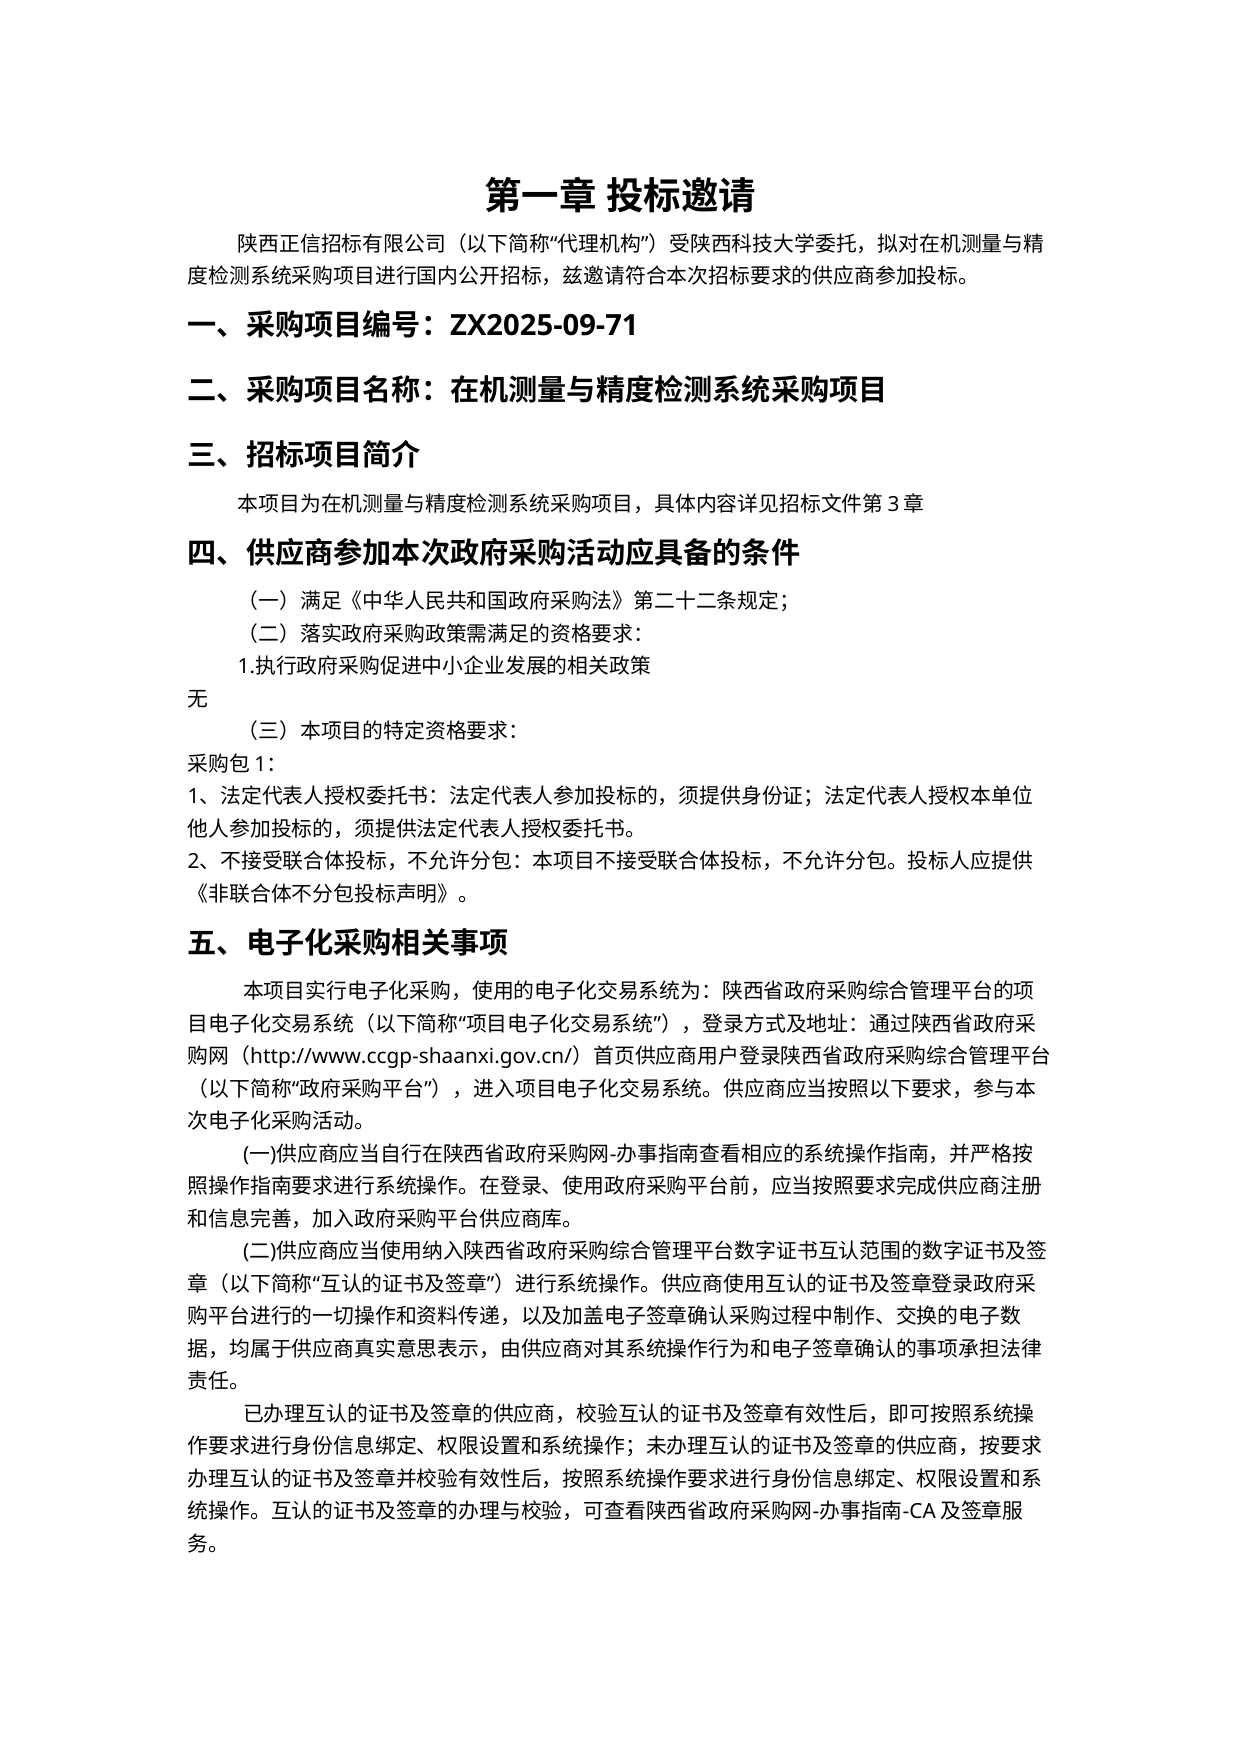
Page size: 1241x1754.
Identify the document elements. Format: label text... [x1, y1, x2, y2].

text （二）落实政府采购政策需满足的资格要求： [187, 617, 1053, 649]
text (二)供应商应当使用纳入陕西省政府采购综合管理平台数字证书互认范围的数字证书及签章（以下简称“互认的证书及签章”）进行系统操作。供应商使用互认的证书及签章登录政府采购平台进行的一切操作和资料传递，以及加盖电子签章确认采购过程中制作、交换的电子数据，均属于供应商真实意思表示，由供应商对其系统操作行为和电子签章确认的事项承担法律责任。 [187, 1234, 1053, 1397]
text 2、不接受联合体投标，不允许分包：本项目不接受联合体投标，不允许分包。投标人应提供《非联合体不分包投标声明》。 [187, 844, 1053, 909]
text 本项目为在机测量与精度检测系统采购项目，具体内容详见招标文件第3章 [187, 487, 1053, 519]
text 四、供应商参加本次政府采购活动应具备的条件 [187, 519, 1053, 584]
text 采购包1： [187, 747, 1053, 779]
text 已办理互认的证书及签章的供应商，校验互认的证书及签章有效性后，即可按照系统操作要求进行身份信息绑定、权限设置和系统操作；未办理互认的证书及签章的供应商，按要求办理互认的证书及签章并校验有效性后，按照系统操作要求进行身份信息绑定、权限设置和系统操作。互认的证书及签章的办理与校验，可查看陕西省政府采购网-办事指南-CA及签章服务。 [187, 1397, 1053, 1559]
text 二、采购项目名称：在机测量与精度检测系统采购项目 [187, 357, 1053, 422]
text 1、法定代表人授权委托书：法定代表人参加投标的，须提供身份证；法定代表人授权本单位他人参加投标的，须提供法定代表人授权委托书。 [187, 779, 1053, 844]
text 无 [187, 682, 1053, 714]
text (一)供应商应当自行在陕西省政府采购网-办事指南查看相应的系统操作指南，并严格按照操作指南要求进行系统操作。在登录、使用政府采购平台前，应当按照要求完成供应商注册和信息完善，加入政府采购平台供应商库。 [187, 1137, 1053, 1234]
text 1.执行政府采购促进中小企业发展的相关政策 [187, 649, 1053, 682]
text 陕西正信招标有限公司（以下简称“代理机构”）受陕西科技大学委托，拟对在机测量与精度检测系统采购项目进行国内公开招标，兹邀请符合本次招标要求的供应商参加投标。 [187, 227, 1053, 292]
text 一、采购项目编号：ZX2025-09-71 [187, 292, 1053, 357]
text 第一章 投标邀请 [187, 162, 1053, 227]
text （一）满足《中华人民共和国政府采购法》第二十二条规定； [187, 584, 1053, 617]
text 三、招标项目简介 [187, 422, 1053, 487]
text （三）本项目的特定资格要求： [187, 714, 1053, 747]
text 本项目实行电子化采购，使用的电子化交易系统为：陕西省政府采购综合管理平台的项目电子化交易系统（以下简称“项目电子化交易系统”），登录方式及地址：通过陕西省政府采购网（http://www.ccgp-shaanxi.gov.cn/）首页供应商用户登录陕西省政府采购综合管理平台（以下简称“政府采购平台”），进入项目电子化交易系统。供应商应当按照以下要求，参与本次电子化采购活动。 [187, 974, 1053, 1137]
text 五、电子化采购相关事项 [187, 909, 1053, 974]
